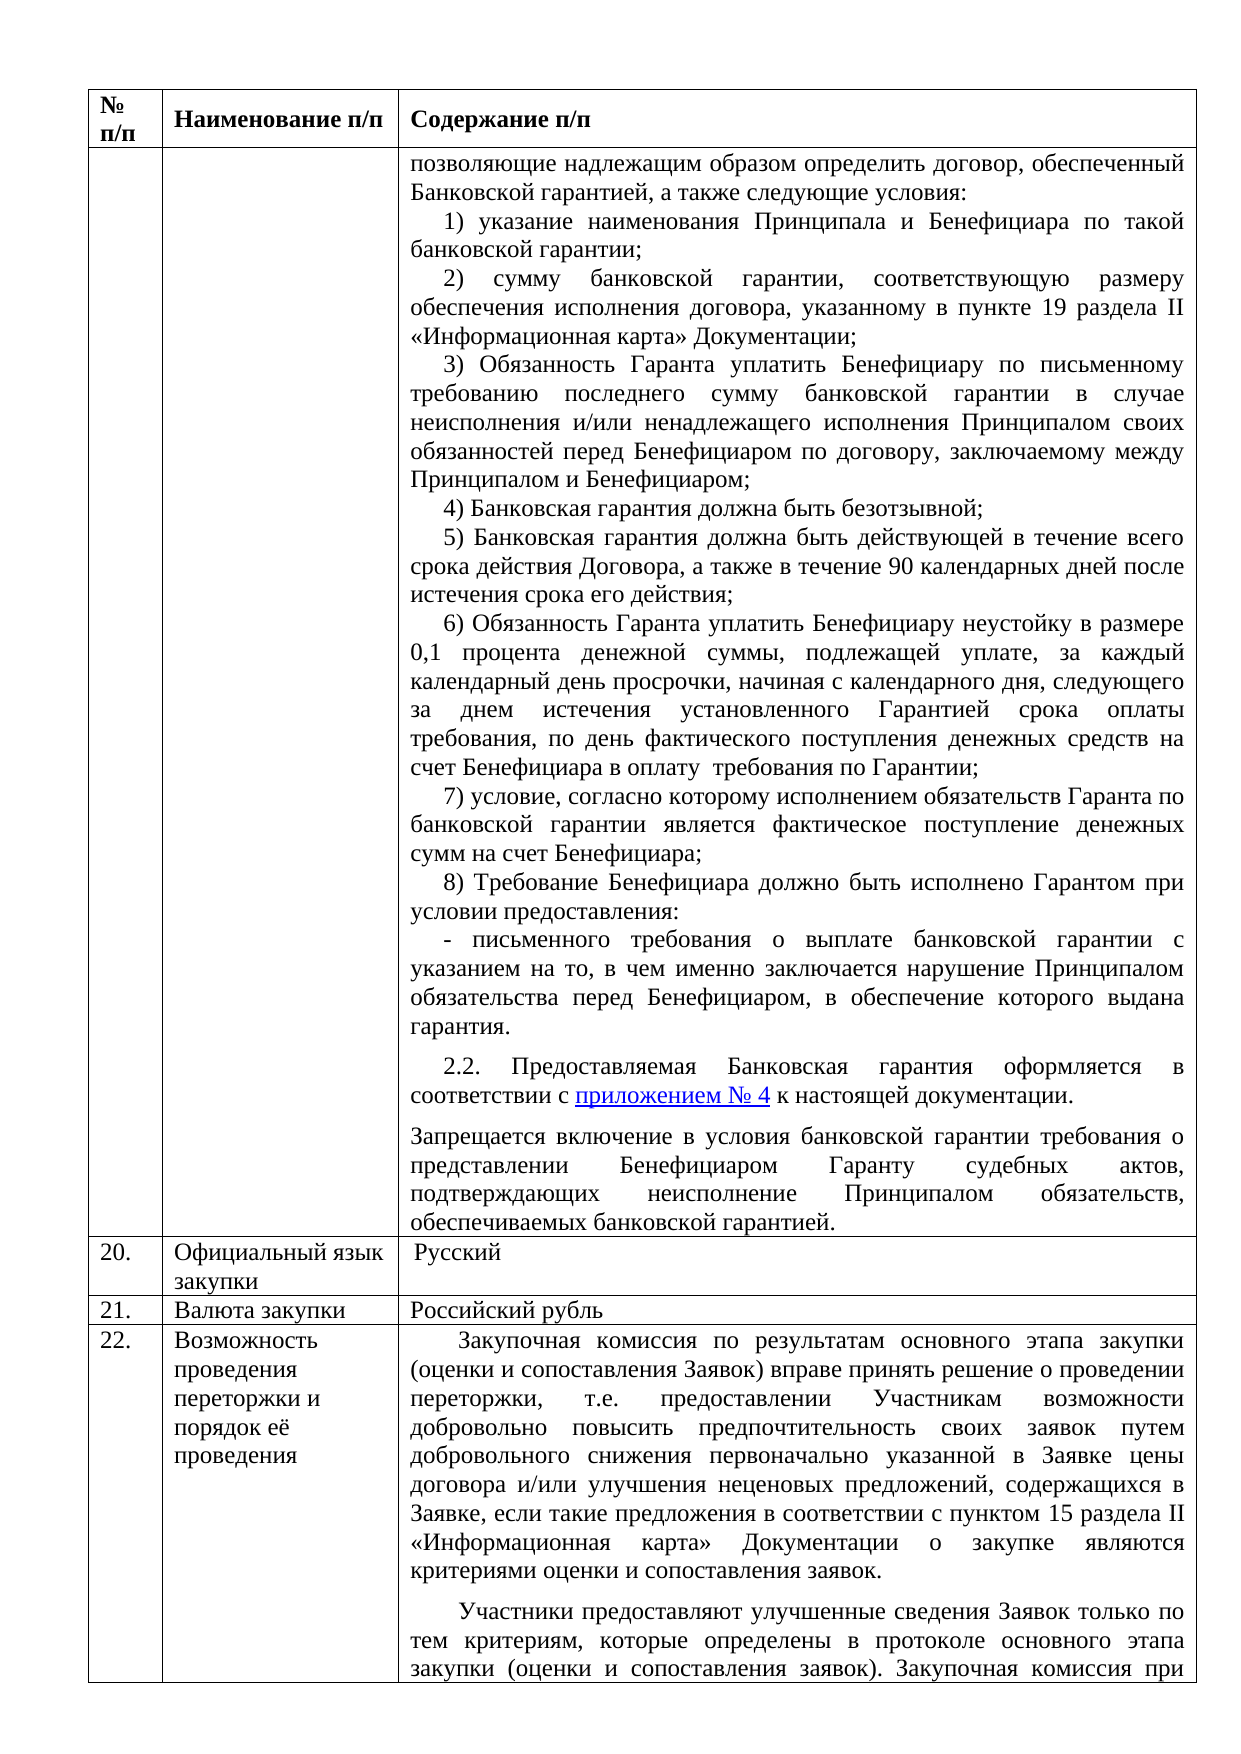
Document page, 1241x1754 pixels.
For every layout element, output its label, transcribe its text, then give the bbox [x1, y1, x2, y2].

table_cell Валюта закупки [163, 1296, 398, 1324]
table_cell [89, 1237, 162, 1294]
table_cell Русский [399, 1237, 1196, 1294]
table_header № п/п [89, 90, 162, 147]
table_cell Официальный язык закупки [163, 1237, 398, 1294]
table_header Наименование п/п [163, 90, 398, 147]
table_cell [399, 148, 1196, 1236]
table_cell Российский рубль [399, 1296, 1196, 1324]
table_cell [163, 148, 398, 1236]
table_cell [89, 1325, 162, 1682]
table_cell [399, 1325, 1196, 1682]
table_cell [163, 1325, 398, 1682]
table_cell [89, 1296, 162, 1324]
table_cell [89, 148, 162, 1236]
table_header Содержание п/п [399, 90, 1196, 147]
